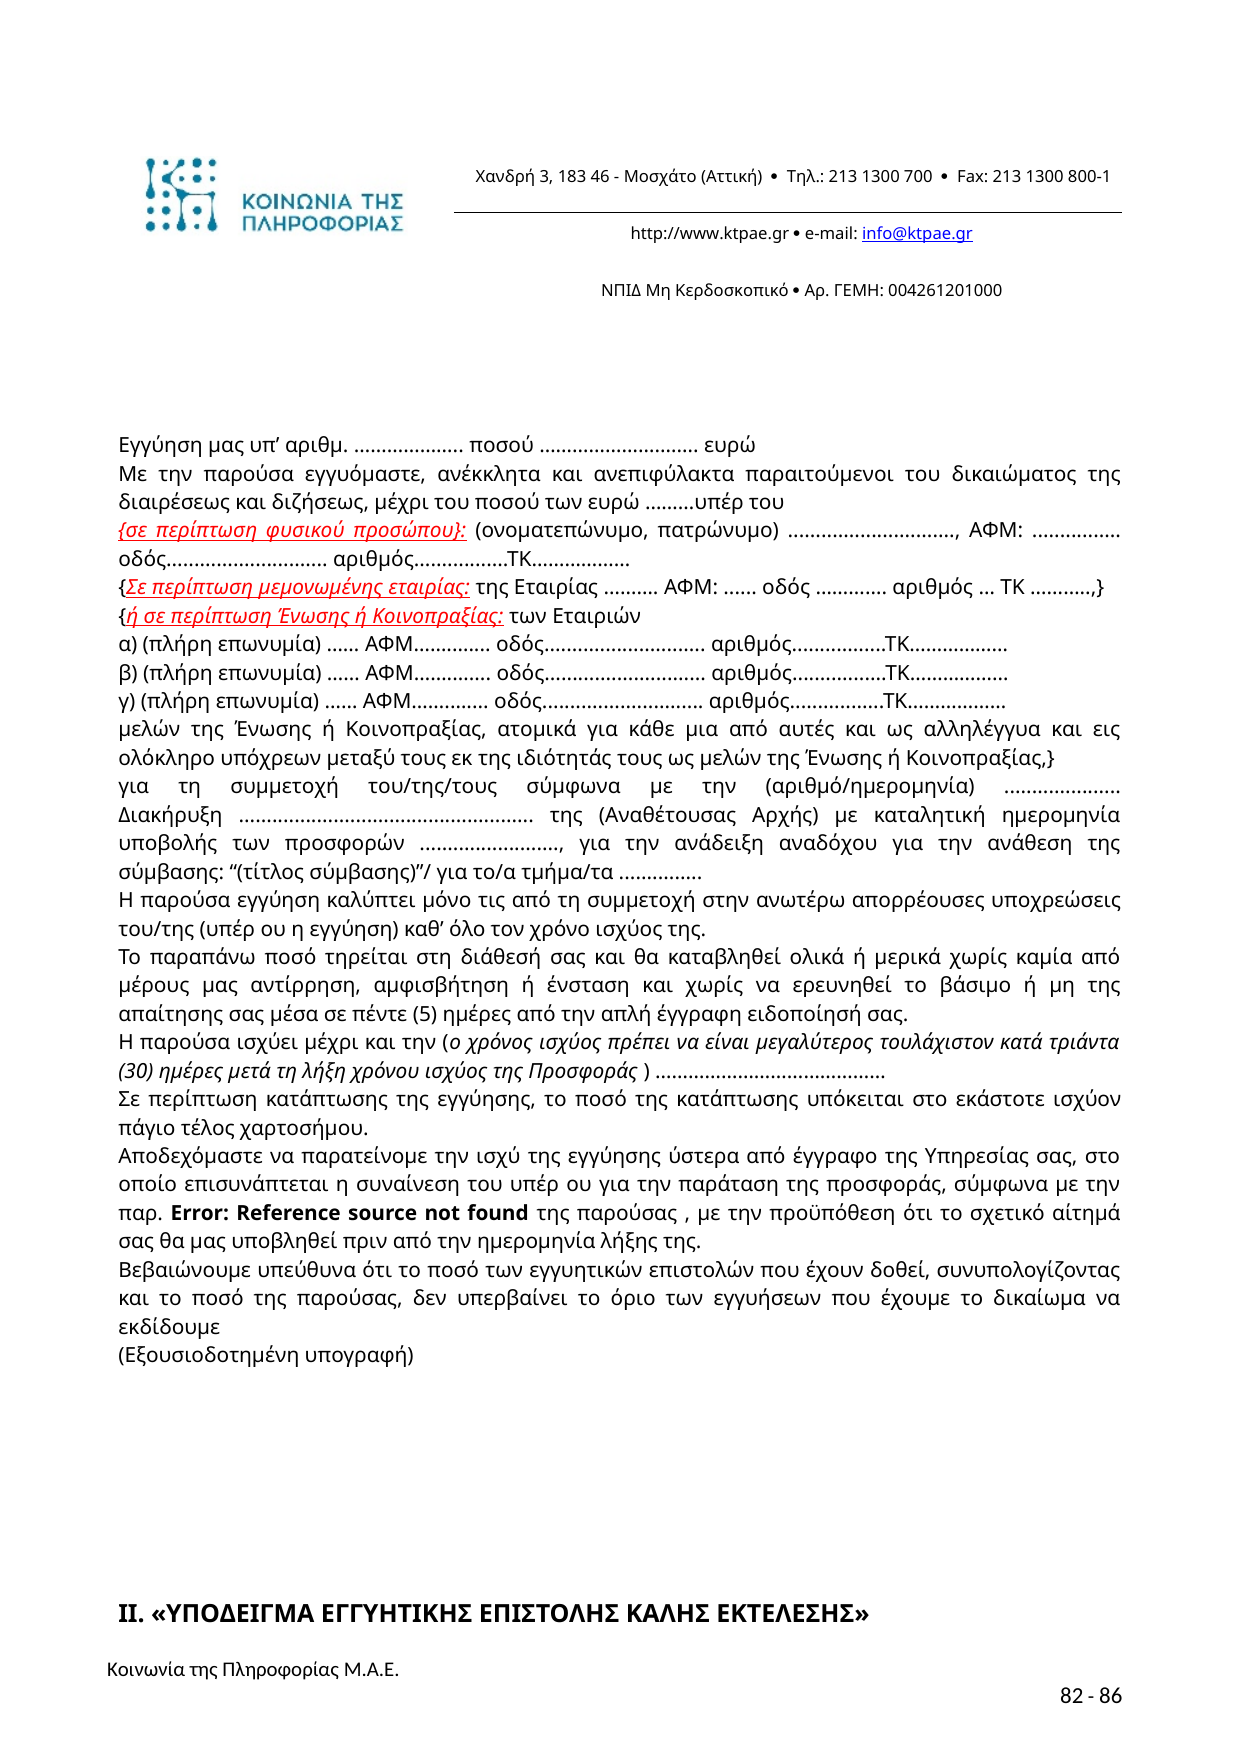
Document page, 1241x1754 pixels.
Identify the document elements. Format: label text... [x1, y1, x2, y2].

text μελών της Ένωσης ή Κοινοπραξίας, ατομικά για κάθε μια από αυτές και ως αλληλέγγυα και εις ολόκληρο υπόχρεων μεταξύ τους εκ της ιδιότητάς τους ως μελών της Ένωσης ή Κοινοπραξίας,} [118, 714, 1122, 771]
text γ) (πλήρη επωνυμία) …… ΑΦΜ…….….... οδός............................. αριθμός.................ΤΚ……………… [118, 686, 1122, 714]
text {Σε περίπτωση μεμονωμένης εταιρίας: της Εταιρίας ………. ΑΦΜ: ...... οδός …………. αριθμός … ΤΚ ………..,} [118, 572, 1122, 601]
text α) (πλήρη επωνυμία) …… ΑΦΜ…….….... οδός............................. αριθμός.................ΤΚ……………… [118, 629, 1122, 658]
picture [140, 156, 408, 238]
text Εγγύηση μας υπ’ αριθμ. ……………….. ποσού ………………….……. ευρώ [118, 430, 1122, 459]
text Η παρούσα ισχύει μέχρι και την (ο χρόνος ισχύος πρέπει να είναι μεγαλύτερος τουλάχιστον κατά τριάντα (30) ημέρες μετά τη λήξη χρόνου ισχύος της Προσφοράς ) …………………………………… [118, 1027, 1122, 1084]
text ΙΙ. «ΥΠΟΔΕΙΓΜΑ ΕΓΓΥΗΤΙΚΗΣ ΕΠΙΣΤΟΛΗΣ ΚΑΛΗΣ ΕΚΤΕΛΕΣΗΣ» [118, 1596, 1122, 1630]
text Σε περίπτωση κατάπτωσης της εγγύησης, το ποσό της κατάπτωσης υπόκειται στο εκάστοτε ισχύον πάγιο τέλος χαρτοσήμου. [118, 1084, 1122, 1141]
text (Εξουσιοδοτημένη υπογραφή) [118, 1340, 1122, 1369]
text {σε περίπτωση φυσικού προσώπου}: (ονοματεπώνυμο, πατρώνυμο) .............................., ΑΦΜ: ................ οδός............................. αριθμός.................ΤΚ……………… [118, 516, 1122, 572]
text Βεβαιώνουμε υπεύθυνα ότι το ποσό των εγγυητικών επιστολών που έχουν δοθεί, συνυπολογίζοντας και το ποσό της παρούσας, δεν υπερβαίνει το όριο των εγγυήσεων που έχουμε το δικαίωμα να εκδίδουμε [118, 1255, 1122, 1340]
text {ή σε περίπτωση Ένωσης ή Κοινοπραξίας: των Εταιριών [118, 601, 1122, 629]
text Το παραπάνω ποσό τηρείται στη διάθεσή σας και θα καταβληθεί ολικά ή μερικά χωρίς καμία από μέρους μας αντίρρηση, αμφισβήτηση ή ένσταση και χωρίς να ερευνηθεί το βάσιμο ή μη της απαίτησης σας μέσα σε πέντε (5) ημέρες από την απλή έγγραφη ειδοποίησή σας. [118, 942, 1122, 1027]
text Με την παρούσα εγγυόμαστε, ανέκκλητα και ανεπιφύλακτα παραιτούμενοι του δικαιώματος της διαιρέσεως και διζήσεως, μέχρι του ποσού των ευρώ ………υπέρ του [118, 459, 1122, 516]
text β) (πλήρη επωνυμία) …… ΑΦΜ…….….... οδός............................. αριθμός.................ΤΚ……………… [118, 658, 1122, 686]
text Η παρούσα εγγύηση καλύπτει μόνο τις από τη συμμετοχή στην ανωτέρω απορρέουσες υποχρεώσεις του/της (υπέρ ου η εγγύηση) καθ’ όλο τον χρόνο ισχύος της. [118, 885, 1122, 942]
text για τη συμμετοχή του/της/τους σύμφωνα με την (αριθμό/ημερομηνία) ..................... Διακήρυξη ..................................................... της (Αναθέτουσας Αρχής) με καταλητική ημερομηνία υποβολής των προσφορών ........................., για την ανάδειξη αναδόχου για την ανάθεση της σύμβασης: “(τίτλος σύμβασης)”/ για το/α τμήμα/τα ............... [118, 771, 1122, 885]
